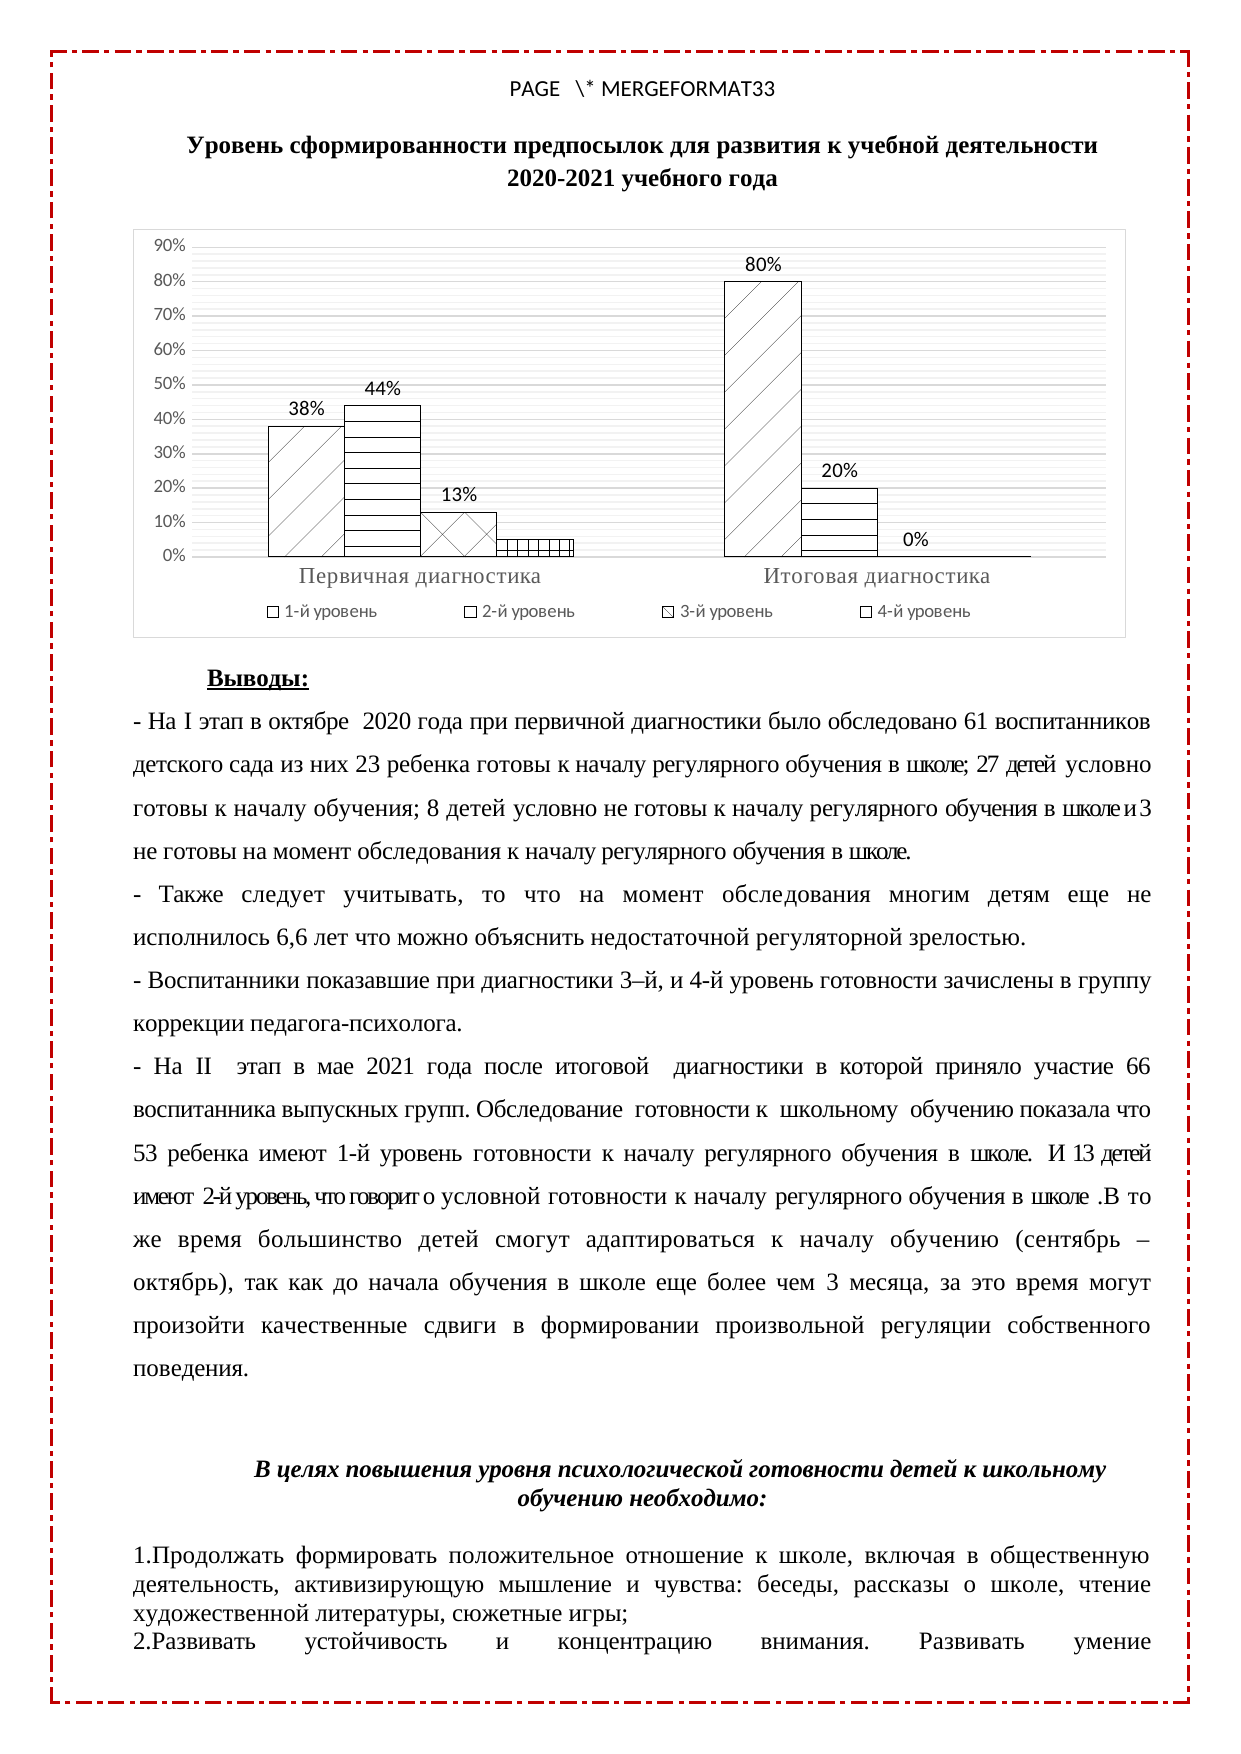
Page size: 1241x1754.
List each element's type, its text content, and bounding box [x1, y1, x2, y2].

text 1.Продолжать формировать положительное отношение к школе, включая в общественную деятельность, активизирующую мышление и чувства: беседы, рассказы о школе, чтение художественной литературы, сюжетные игры; [133, 1540, 1152, 1626]
text Уровень сформированности предпосылок для развития к учебной деятельности [133, 130, 1152, 158]
text - Также следует учитывать, то что на момент обследования многим детям еще не исполнилось 6,6 лет что можно объяснить недостаточной регуляторной зрелостью. [133, 879, 1152, 951]
text В целях повышения уровня психологической готовности детей к школьному обучению необходимо: [133, 1454, 1152, 1511]
text Выводы: [133, 663, 1152, 692]
text - На II этап в мае 2021 года после итоговой диагностики в которой приняло участие 66 воспитанника выпускных групп. Обследование готовности к школьному обучению показала что 53 ребенка имеют 1-й уровень готовности к началу регулярного обучения в школе. И 13 детей имеют 2-й уровень, что говорит о условной готовности к началу регулярного обучения в школе .В то же время большинство детей смогут адаптироваться к началу обучению (сентябрь – октябрь), так как до начала обучения в школе еще более чем 3 месяца, за это время могут произойти качественные сдвиги в формировании произвольной регуляции собственного поведения. [133, 1051, 1152, 1382]
text 2020-2021 учебного года [133, 163, 1152, 192]
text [133, 1626, 1152, 1655]
text - Воспитанники показавшие при диагностики 3–й, и 4-й уровень готовности зачислены в группу коррекции педагога-психолога. [133, 965, 1152, 1037]
text - На I этап в октябре 2020 года при первичной диагностики было обследовано 61 воспитанников детского сада из них 23 ребенка готовы к началу регулярного обучения в школе; 27 детей условно готовы к началу обучения; 8 детей условно не готовы к началу регулярного обучения в школе и 3 не готовы на момент обследования к началу регулярного обучения в школе. [133, 706, 1152, 864]
